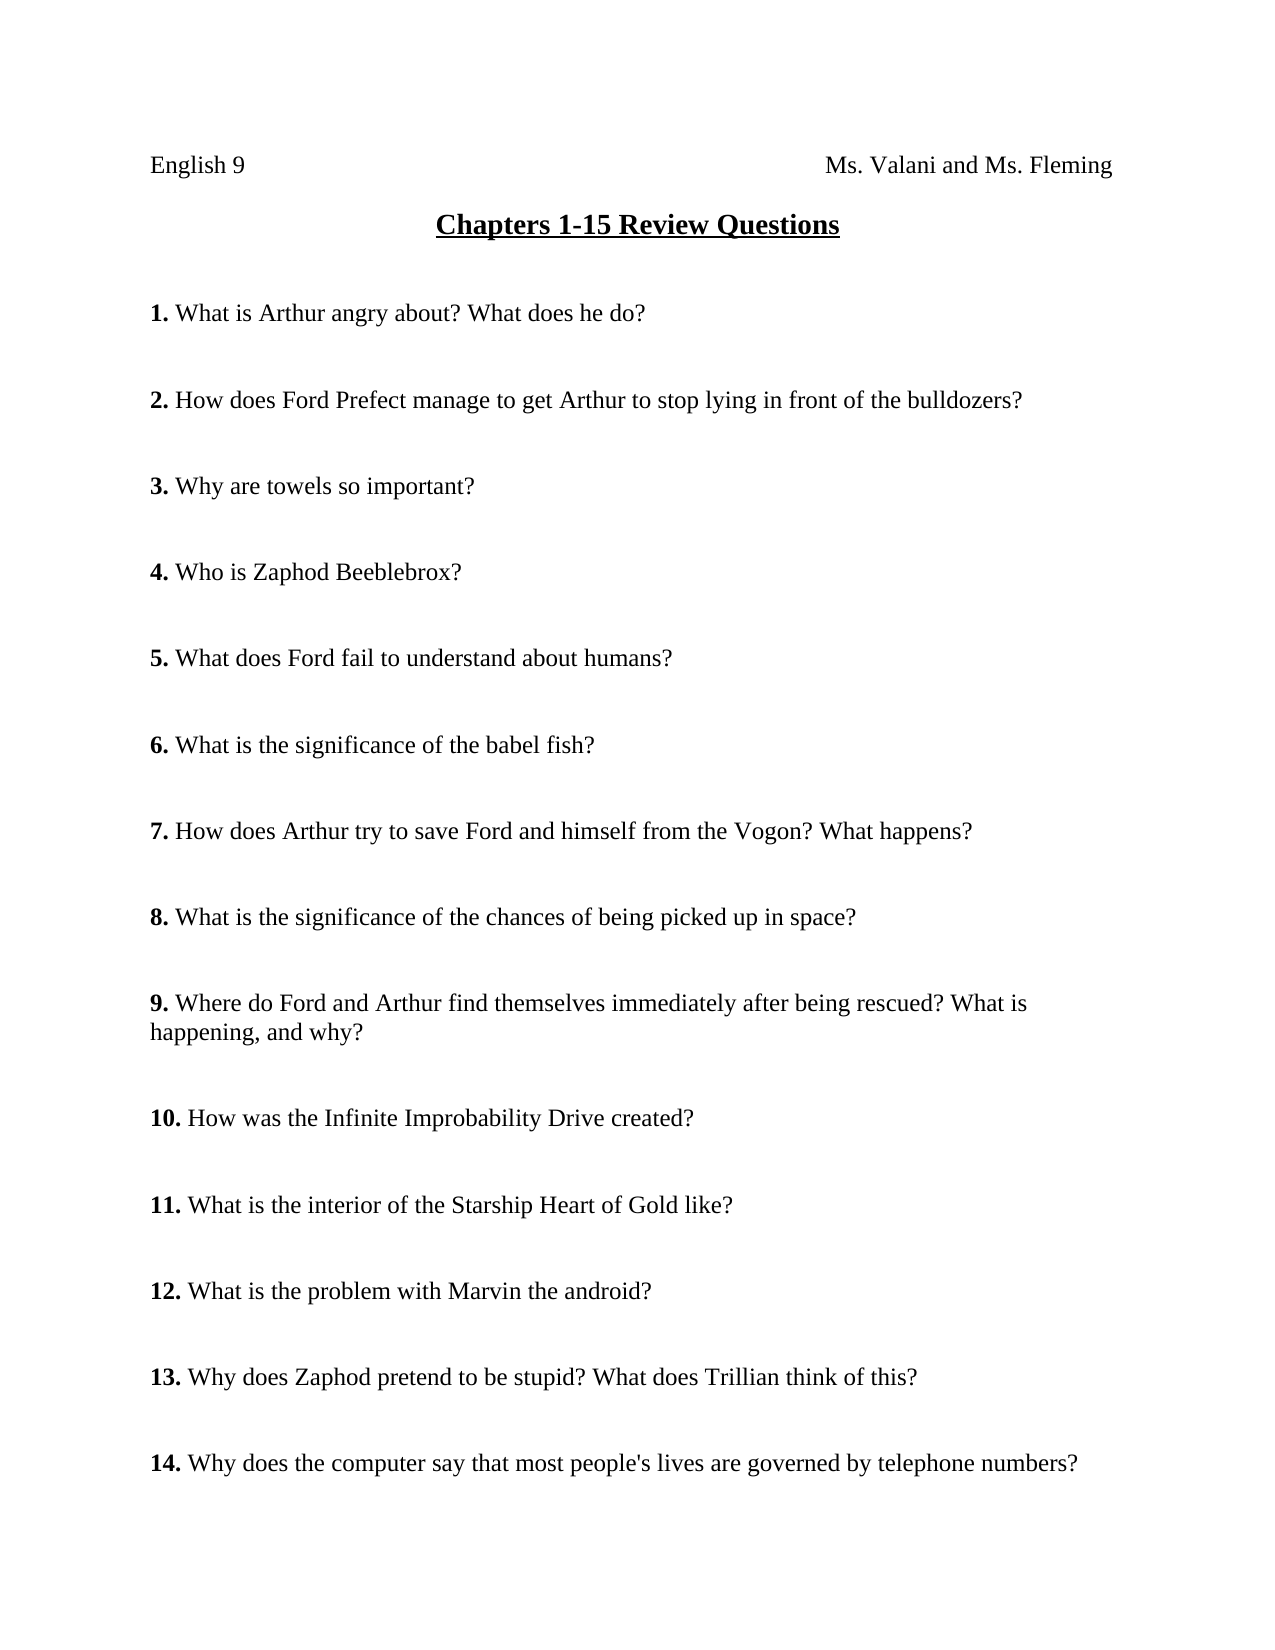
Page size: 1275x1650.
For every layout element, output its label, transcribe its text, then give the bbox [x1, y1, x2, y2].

text 14. Why does the computer say that most people's lives are governed by telephone numbers? [150, 1448, 1125, 1477]
text English 9 Ms. Valani and Ms. Fleming [150, 150, 1125, 179]
text 7. How does Arthur try to save Ford and himself from the Vogon? What happens? [150, 816, 1125, 845]
text 9. Where do Ford and Arthur find themselves immediately after being rescued? What is happening, and why? [150, 988, 1125, 1046]
text 11. What is the interior of the Starship Heart of Gold like? [150, 1190, 1125, 1218]
text 1. What is Arthur angry about? What does he do? [150, 298, 1125, 327]
text 5. What does Ford fail to understand about humans? [150, 643, 1125, 672]
text 2. How does Ford Prefect manage to get Arthur to stop lying in front of the bulldozers? [150, 385, 1125, 413]
text 10. How was the Infinite Improbability Drive created? [150, 1103, 1125, 1132]
text Chapters 1-15 Review Questions [150, 207, 1125, 241]
text 6. What is the significance of the babel fish? [150, 730, 1125, 758]
text 13. Why does Zaphod pretend to be stupid? What does Trillian think of this? [150, 1362, 1125, 1391]
text 8. What is the significance of the chances of being picked up in space? [150, 902, 1125, 931]
text 4. Who is Zaphod Beeblebrox? [150, 557, 1125, 586]
text 3. Why are towels so important? [150, 471, 1125, 500]
text 12. What is the problem with Marvin the android? [150, 1276, 1125, 1305]
